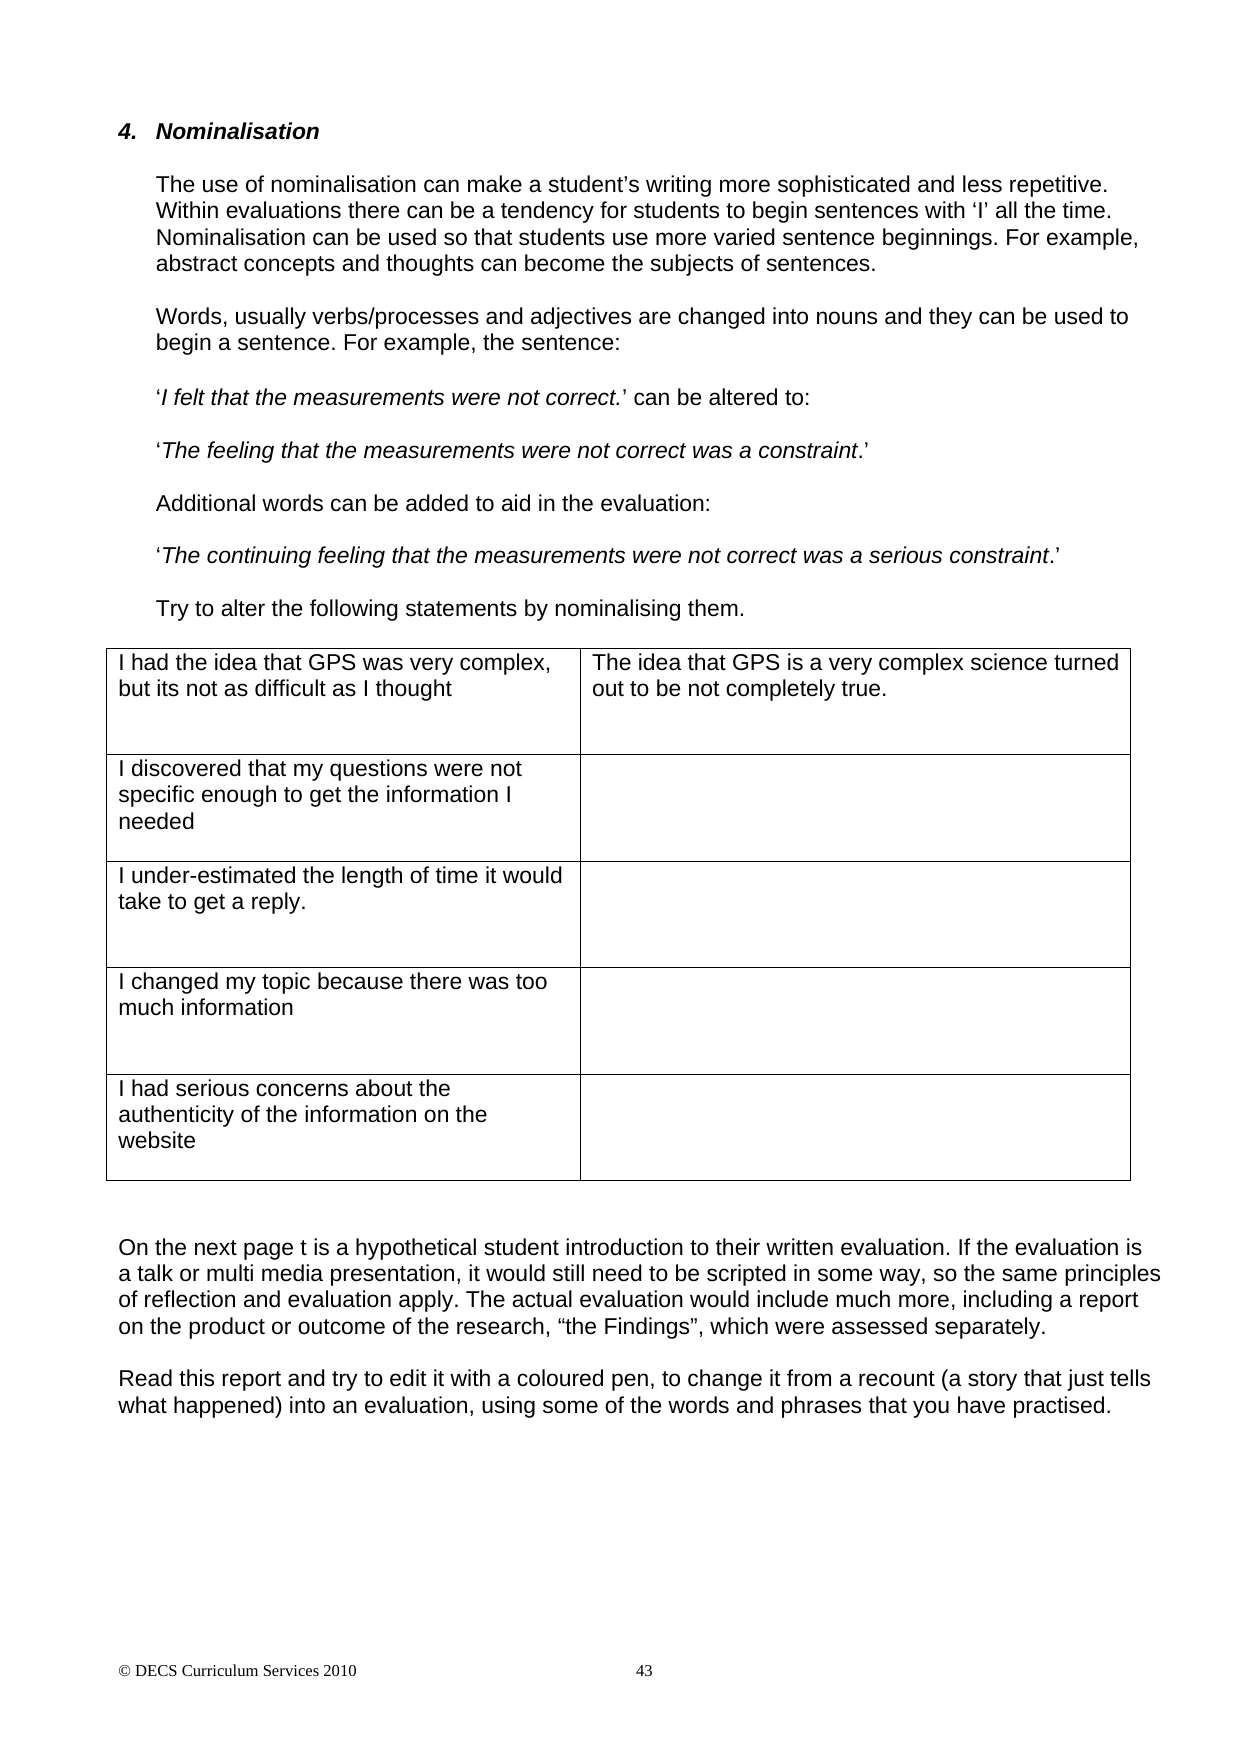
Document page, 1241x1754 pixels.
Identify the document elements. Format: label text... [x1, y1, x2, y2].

text On the next page t is a hypothetical student introduction to their written evaluation. If the evaluation is a talk or multi media presentation, it would still need to be scripted in some way, so the same principles of reflection and evaluation apply. The actual evaluation would include much more, including a report on the product or outcome of the research, “the Findings”, which were assessed separately. [118, 1234, 1162, 1339]
table_cell [581, 968, 1130, 1073]
text Try to alter the following statements by nominalising them. [156, 595, 1162, 621]
table_cell I discovered that my questions were not specific enough to get the information I needed [107, 755, 580, 861]
table_cell [581, 1075, 1130, 1180]
table_header I had the idea that GPS was very complex, but its not as difficult as I thought [107, 649, 580, 754]
text Additional words can be added to aid in the evaluation: [156, 489, 1162, 516]
text The use of nominalisation can make a student’s writing more sophisticated and less repetitive. Within evaluations there can be a tendency for students to begin sentences with ‘I’ all the time. Nominalisation can be used so that students use more varied sentence beginnings. For example, abstract concepts and thoughts can become the subjects of sentences. [156, 171, 1162, 276]
text ‘The continuing feeling that the measurements were not correct was a serious constraint.’ [156, 542, 1162, 568]
table_cell I changed my topic because there was too much information [107, 968, 580, 1073]
table_cell I had serious concerns about the authenticity of the information on the website [107, 1075, 580, 1180]
table_cell [581, 862, 1130, 967]
table_cell [581, 755, 1130, 861]
table_header The idea that GPS is a very complex science turned out to be not completely true. [581, 649, 1130, 754]
text Words, usually verbs/processes and adjectives are changed into nouns and they can be used to begin a sentence. For example, the sentence: [156, 303, 1162, 355]
text Read this report and try to edit it with a coloured pen, to change it from a recount (a story that just tells what happened) into an evaluation, using some of the words and phrases that you have practised. [118, 1365, 1162, 1418]
text ‘The feeling that the measurements were not correct was a constraint.’ [156, 437, 1162, 463]
list Nominalisation [118, 118, 1162, 144]
text ‘I felt that the measurements were not correct.’ can be altered to: [156, 384, 1162, 410]
table_cell I under-estimated the length of time it would take to get a reply. [107, 862, 580, 967]
